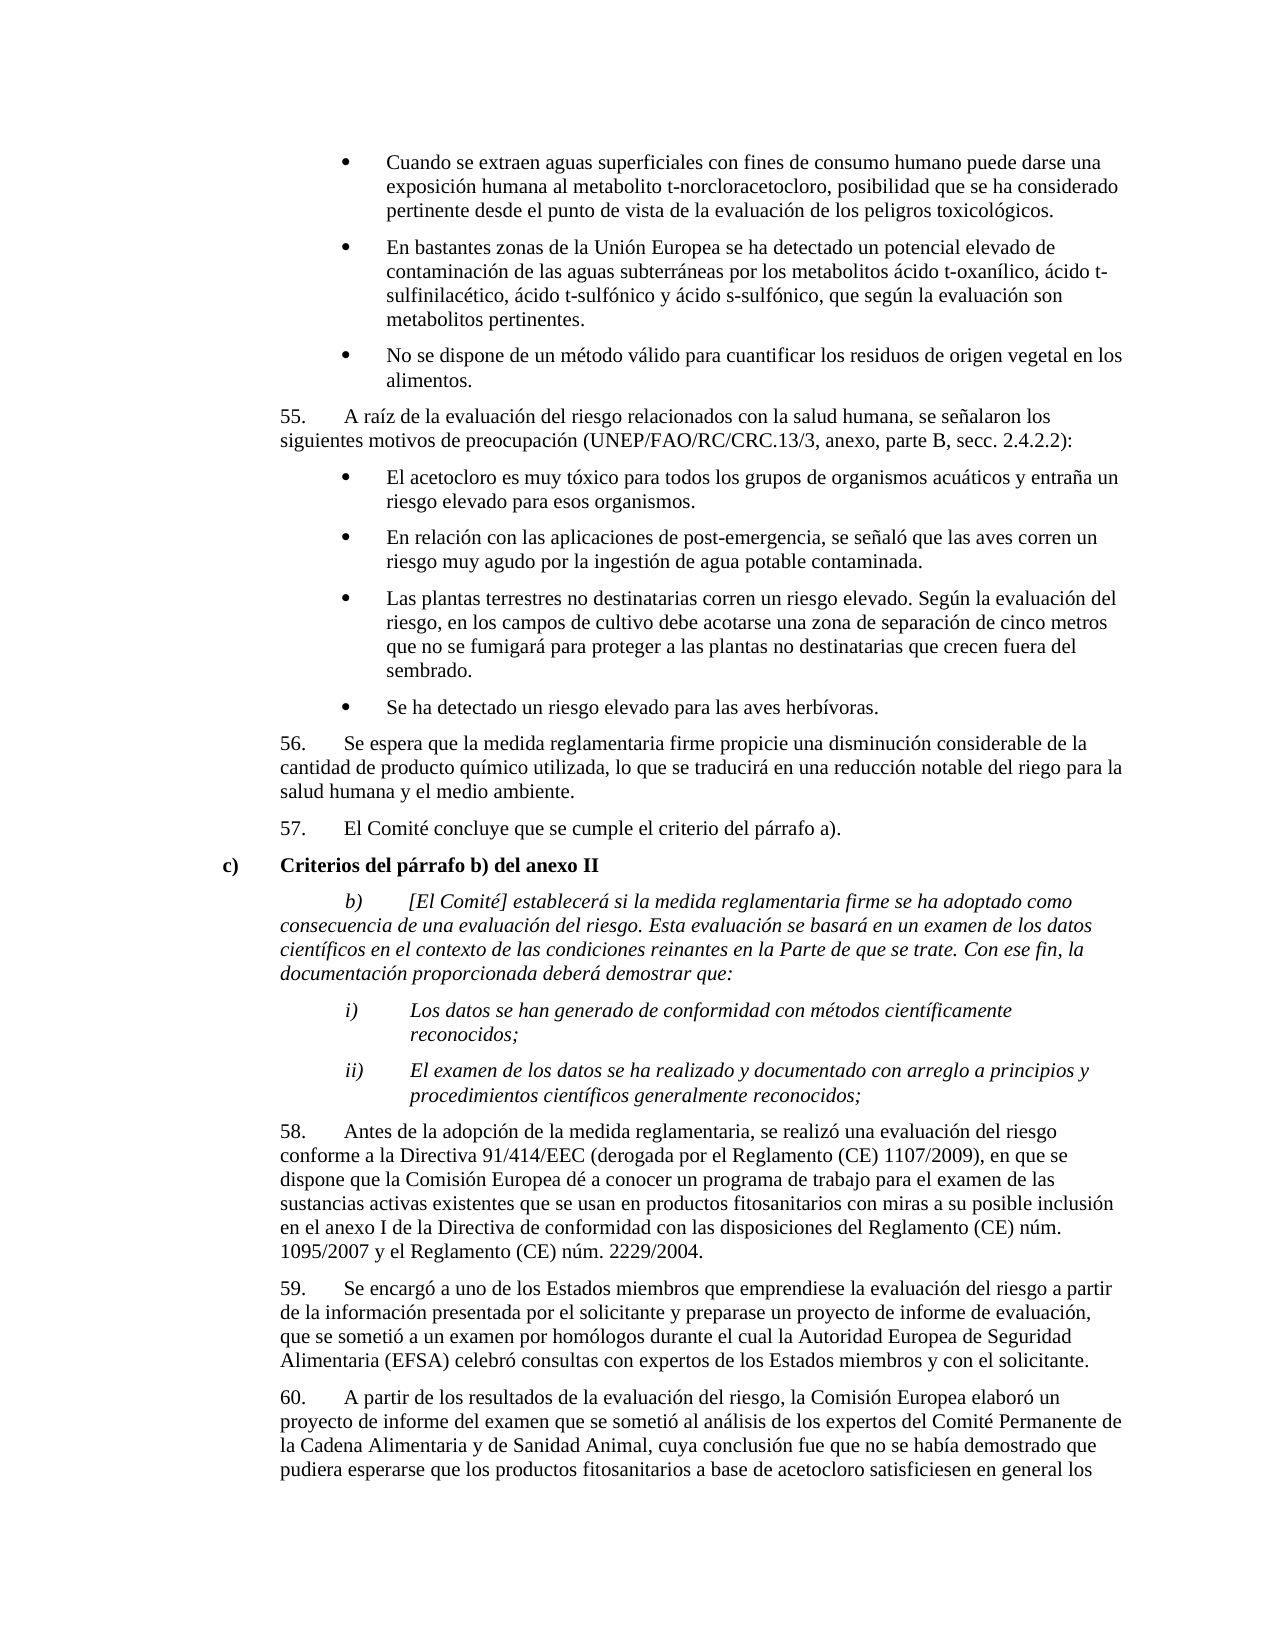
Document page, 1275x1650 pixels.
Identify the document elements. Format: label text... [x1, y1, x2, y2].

list En relación con las aplicaciones de post-emergencia, se señaló que las aves corren un riesgo muy agudo por la ingestión de agua potable contaminada. [342, 525, 1125, 573]
list Cuando se extraen aguas superficiales con fines de consumo humano puede darse una exposición humana al metabolito t-norcloracetocloro, posibilidad que se ha considerado pertinente desde el punto de vista de la evaluación de los peligros toxicológicos. [342, 150, 1125, 222]
list No se dispone de un método válido para cuantificar los residuos de origen vegetal en los alimentos. [342, 343, 1125, 392]
list Se encargó a uno de los Estados miembros que emprendiese la evaluación del riesgo a partir de la información presentada por el solicitante y preparase un proyecto de informe de evaluación, que se sometió a un examen por homólogos durante el cual la Autoridad Europea de Seguridad Alimentaria (EFSA) celebró consultas con expertos de los Estados miembros y con el solicitante. [280, 1276, 1125, 1372]
list El acetocloro es muy tóxico para todos los grupos de organismos acuáticos y entraña un riesgo elevado para esos organismos. [342, 465, 1125, 513]
list Antes de la adopción de la medida reglamentaria, se realizó una evaluación del riesgo conforme a la Directiva 91/414/EEC (derogada por el Reglamento (CE) 1107/2009), en que se dispone que la Comisión Europea dé a conocer un programa de trabajo para el examen de las sustancias activas existentes que se usan en productos fitosanitarios con miras a su posible inclusión en el anexo I de la Directiva de conformidad con las disposiciones del Reglamento (CE) núm. 1095/2007 y el Reglamento (CE) núm. 2229/2004. [280, 1119, 1125, 1263]
list En bastantes zonas de la Unión Europea se ha detectado un potencial elevado de contaminación de las aguas subterráneas por los metabolitos ácido t-oxanílico, ácido t-sulfinilacético, ácido t-sulfónico y ácido s-sulfónico, que según la evaluación son metabolitos pertinentes. [342, 235, 1125, 331]
list A raíz de la evaluación del riesgo relacionados con la salud humana, se señalaron los siguientes motivos de preocupación (UNEP/FAO/RC/CRC.13/3, anexo, parte B, secc. 2.4.2.2): [280, 404, 1125, 452]
list Las plantas terrestres no destinatarias corren un riesgo elevado. Según la evaluación del riesgo, en los campos de cultivo debe acotarse una zona de separación de cinco metros que no se fumigará para proteger a las plantas no destinatarias que crecen fuera del sembrado. [342, 586, 1125, 682]
text i) Los datos se han generado de conformidad con métodos científicamente reconocidos; [345, 998, 1125, 1046]
list b) [El Comité] establecerá si la medida reglamentaria firme se ha adoptado como consecuencia de una evaluación del riesgo. Esta evaluación se basará en un examen de los datos científicos en el contexto de las condiciones reinantes en la Parte de que se trate. Con ese fin, la documentación proporcionada deberá demostrar que: [280, 889, 1125, 985]
list Se ha detectado un riesgo elevado para las aves herbívoras. [342, 695, 1125, 719]
text ii) El examen de los datos se ha realizado y documentado con arreglo a principios y procedimientos científicos generalmente reconocidos; [345, 1058, 1125, 1107]
text c) Criterios del párrafo b) del anexo II [150, 852, 1095, 877]
list El Comité concluye que se cumple el criterio del párrafo a). [280, 816, 1125, 840]
list Se espera que la medida reglamentaria firme propicie una disminución considerable de la cantidad de producto químico utilizada, lo que se traducirá en una reducción notable del riego para la salud humana y el medio ambiente. [280, 731, 1125, 803]
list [280, 1385, 1125, 1481]
